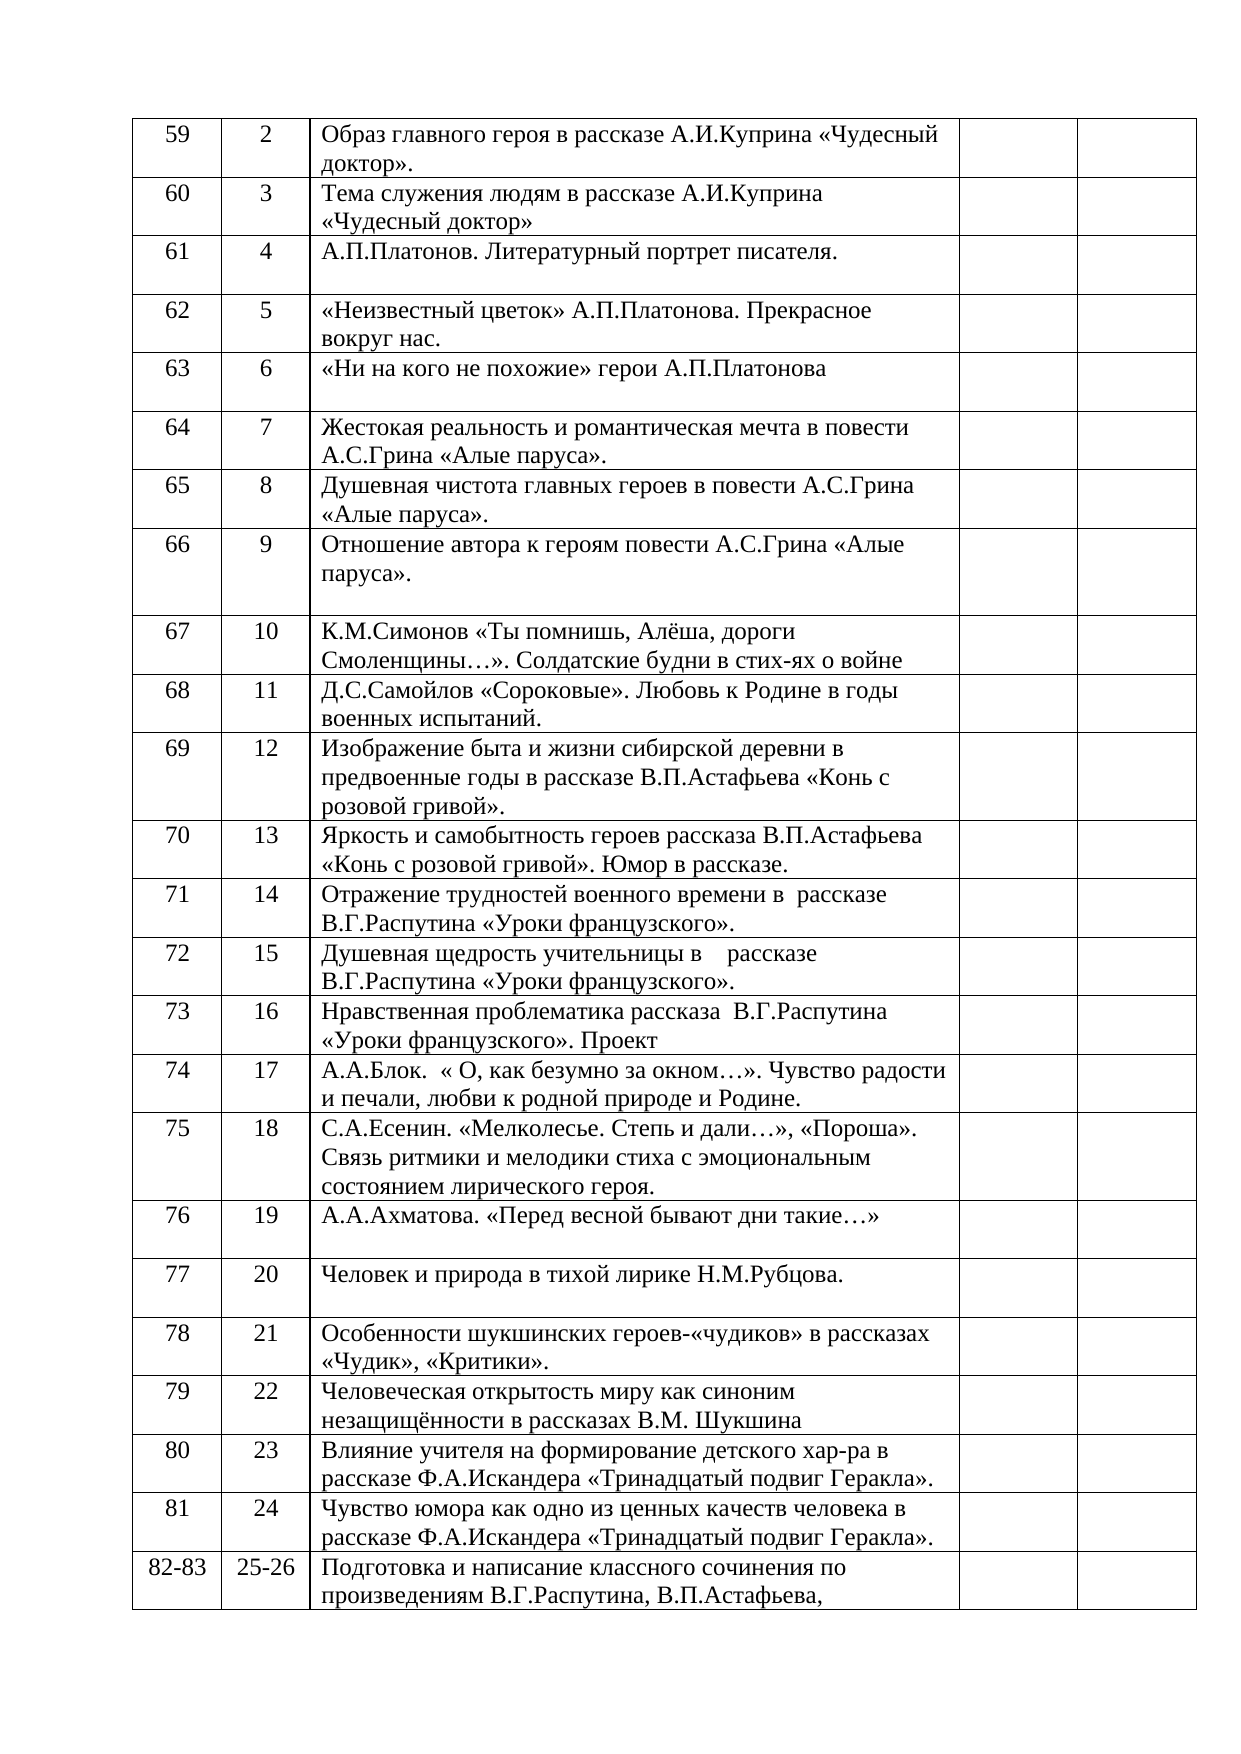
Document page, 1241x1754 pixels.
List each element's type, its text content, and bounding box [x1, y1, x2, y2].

table_cell [960, 1435, 1077, 1492]
table_cell [960, 1376, 1077, 1434]
table_cell «Неизвестный цветок» А.П.Платонова. Прекрасное вокруг нас. [311, 295, 959, 352]
table_cell 80 [133, 1435, 221, 1492]
table_cell [1078, 470, 1196, 528]
table_cell [960, 616, 1077, 674]
table_cell [960, 178, 1077, 235]
table_cell 20 [222, 1259, 309, 1317]
table_cell [960, 733, 1077, 819]
table_cell [1078, 1113, 1196, 1199]
table_cell Человек и природа в тихой лирике Н.М.Рубцова. [311, 1259, 959, 1317]
table_cell Отношение автора к героям повести А.С.Грина «Алые паруса». [311, 529, 959, 615]
table_cell К.М.Симонов «Ты помнишь, Алёша, дороги Смоленщины…». Солдатские будни в стих-ях о войне [311, 616, 959, 674]
table_cell 3 [222, 178, 309, 235]
table_cell 11 [222, 675, 309, 732]
table_cell [1078, 1376, 1196, 1434]
table_cell 15 [222, 938, 309, 995]
table_cell [1078, 353, 1196, 411]
table_cell [960, 1113, 1077, 1199]
table_cell [960, 1493, 1077, 1551]
table_cell Человеческая открытость миру как синоним незащищённости в рассказах В.М. Шукшина [311, 1376, 959, 1434]
table_cell [960, 1318, 1077, 1375]
table_cell [1078, 1055, 1196, 1112]
table_cell 70 [133, 821, 221, 878]
table_cell [1078, 1552, 1196, 1609]
table_cell А.А.Ахматова. «Перед весной бывают дни такие…» [311, 1201, 959, 1258]
table_cell Отражение трудностей военного времени в рассказе В.Г.Распутина «Уроки французского». [311, 879, 959, 937]
table_cell С.А.Есенин. «Мелколесье. Степь и дали…», «Пороша». Связь ритмики и мелодики стиха с эмоциональным состоянием лирического героя. [311, 1113, 959, 1199]
table_cell [960, 470, 1077, 528]
table_cell 22 [222, 1376, 309, 1434]
table_cell 73 [133, 996, 221, 1054]
table_cell 6 [222, 353, 309, 411]
table_cell 63 [133, 353, 221, 411]
table_cell 4 [222, 236, 309, 294]
table_cell [1078, 1259, 1196, 1317]
table_cell 81 [133, 1493, 221, 1551]
table_cell [960, 529, 1077, 615]
table_cell Душевная чистота главных героев в повести А.С.Грина «Алые паруса». [311, 470, 959, 528]
table_cell 25-26 [222, 1552, 309, 1609]
table_cell Душевная щедрость учительницы в рассказе В.Г.Распутина «Уроки французского». [311, 938, 959, 995]
table_cell «Ни на кого не похожие» герои А.П.Платонова [311, 353, 959, 411]
table_cell 60 [133, 178, 221, 235]
table_cell 78 [133, 1318, 221, 1375]
table_cell 65 [133, 470, 221, 528]
table_cell 24 [222, 1493, 309, 1551]
table_cell [1078, 529, 1196, 615]
table_cell 77 [133, 1259, 221, 1317]
table_cell 19 [222, 1201, 309, 1258]
table_cell 62 [133, 295, 221, 352]
table_cell Чувство юмора как одно из ценных качеств человека в рассказе Ф.А.Искандера «Тринадцатый подвиг Геракла». [311, 1493, 959, 1551]
table_cell Нравственная проблематика рассказа В.Г.Распутина «Уроки французского». Проект [311, 996, 959, 1054]
table_cell [960, 1201, 1077, 1258]
table_cell 7 [222, 412, 309, 469]
table_cell 18 [222, 1113, 309, 1199]
table_cell 59 [133, 119, 221, 177]
table_cell 66 [133, 529, 221, 615]
table_cell 75 [133, 1113, 221, 1199]
table_cell 21 [222, 1318, 309, 1375]
table_cell [1078, 295, 1196, 352]
table_cell Яркость и самобытность героев рассказа В.П.Астафьева «Конь с розовой гривой». Юмор в рассказе. [311, 821, 959, 878]
table_cell 9 [222, 529, 309, 615]
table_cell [311, 1552, 959, 1609]
table_cell [960, 879, 1077, 937]
table_cell 64 [133, 412, 221, 469]
table_cell Д.С.Самойлов «Сороковые». Любовь к Родине в годы военных испытаний. [311, 675, 959, 732]
table_cell [1078, 616, 1196, 674]
table_cell 8 [222, 470, 309, 528]
table_cell 5 [222, 295, 309, 352]
table_cell [960, 938, 1077, 995]
table_cell 71 [133, 879, 221, 937]
table_cell 76 [133, 1201, 221, 1258]
table_cell [1078, 119, 1196, 177]
table_cell [1078, 938, 1196, 995]
table_cell [1078, 733, 1196, 819]
table_cell 2 [222, 119, 309, 177]
table_cell [1078, 412, 1196, 469]
table_cell А.П.Платонов. Литературный портрет писателя. [311, 236, 959, 294]
table_cell 82-83 [133, 1552, 221, 1609]
table_cell [960, 1259, 1077, 1317]
table_cell 13 [222, 821, 309, 878]
table_cell 67 [133, 616, 221, 674]
table_cell 10 [222, 616, 309, 674]
table_cell [1078, 879, 1196, 937]
table_cell А.А.Блок. « О, как безумно за окном…». Чувство радости и печали, любви к родной природе и Родине. [311, 1055, 959, 1112]
table_cell 79 [133, 1376, 221, 1434]
table_cell [1078, 1318, 1196, 1375]
table_cell [1078, 1201, 1196, 1258]
table_cell 68 [133, 675, 221, 732]
table_cell [960, 236, 1077, 294]
table_cell 69 [133, 733, 221, 819]
table_cell [1078, 675, 1196, 732]
table_cell [960, 1055, 1077, 1112]
table_cell [1078, 821, 1196, 878]
table_cell [960, 353, 1077, 411]
table_cell [960, 119, 1077, 177]
table_cell [960, 295, 1077, 352]
table_cell Тема служения людям в рассказе А.И.Куприна «Чудесный доктор» [311, 178, 959, 235]
table_cell Особенности шукшинских героев-«чудиков» в рассказах «Чудик», «Критики». [311, 1318, 959, 1375]
table_cell Образ главного героя в рассказе А.И.Куприна «Чудесный доктор». [311, 119, 959, 177]
table_cell 61 [133, 236, 221, 294]
table_cell 16 [222, 996, 309, 1054]
table_cell [1078, 996, 1196, 1054]
table_cell [960, 821, 1077, 878]
table_cell [960, 412, 1077, 469]
table_cell [960, 996, 1077, 1054]
table_cell [1078, 1493, 1196, 1551]
table_cell Жестокая реальность и романтическая мечта в повести А.С.Грина «Алые паруса». [311, 412, 959, 469]
table_cell 17 [222, 1055, 309, 1112]
table_cell [960, 1552, 1077, 1609]
table_cell 23 [222, 1435, 309, 1492]
table_cell 72 [133, 938, 221, 995]
table_cell Влияние учителя на формирование детского хар-ра в рассказе Ф.А.Искандера «Тринадцатый подвиг Геракла». [311, 1435, 959, 1492]
table_cell 12 [222, 733, 309, 819]
table_cell [1078, 1435, 1196, 1492]
table_cell [960, 675, 1077, 732]
table_cell 74 [133, 1055, 221, 1112]
table_cell Изображение быта и жизни сибирской деревни в предвоенные годы в рассказе В.П.Астафьева «Конь с розовой гривой». [311, 733, 959, 819]
table_cell [1078, 178, 1196, 235]
table_cell [1078, 236, 1196, 294]
table_cell 14 [222, 879, 309, 937]
